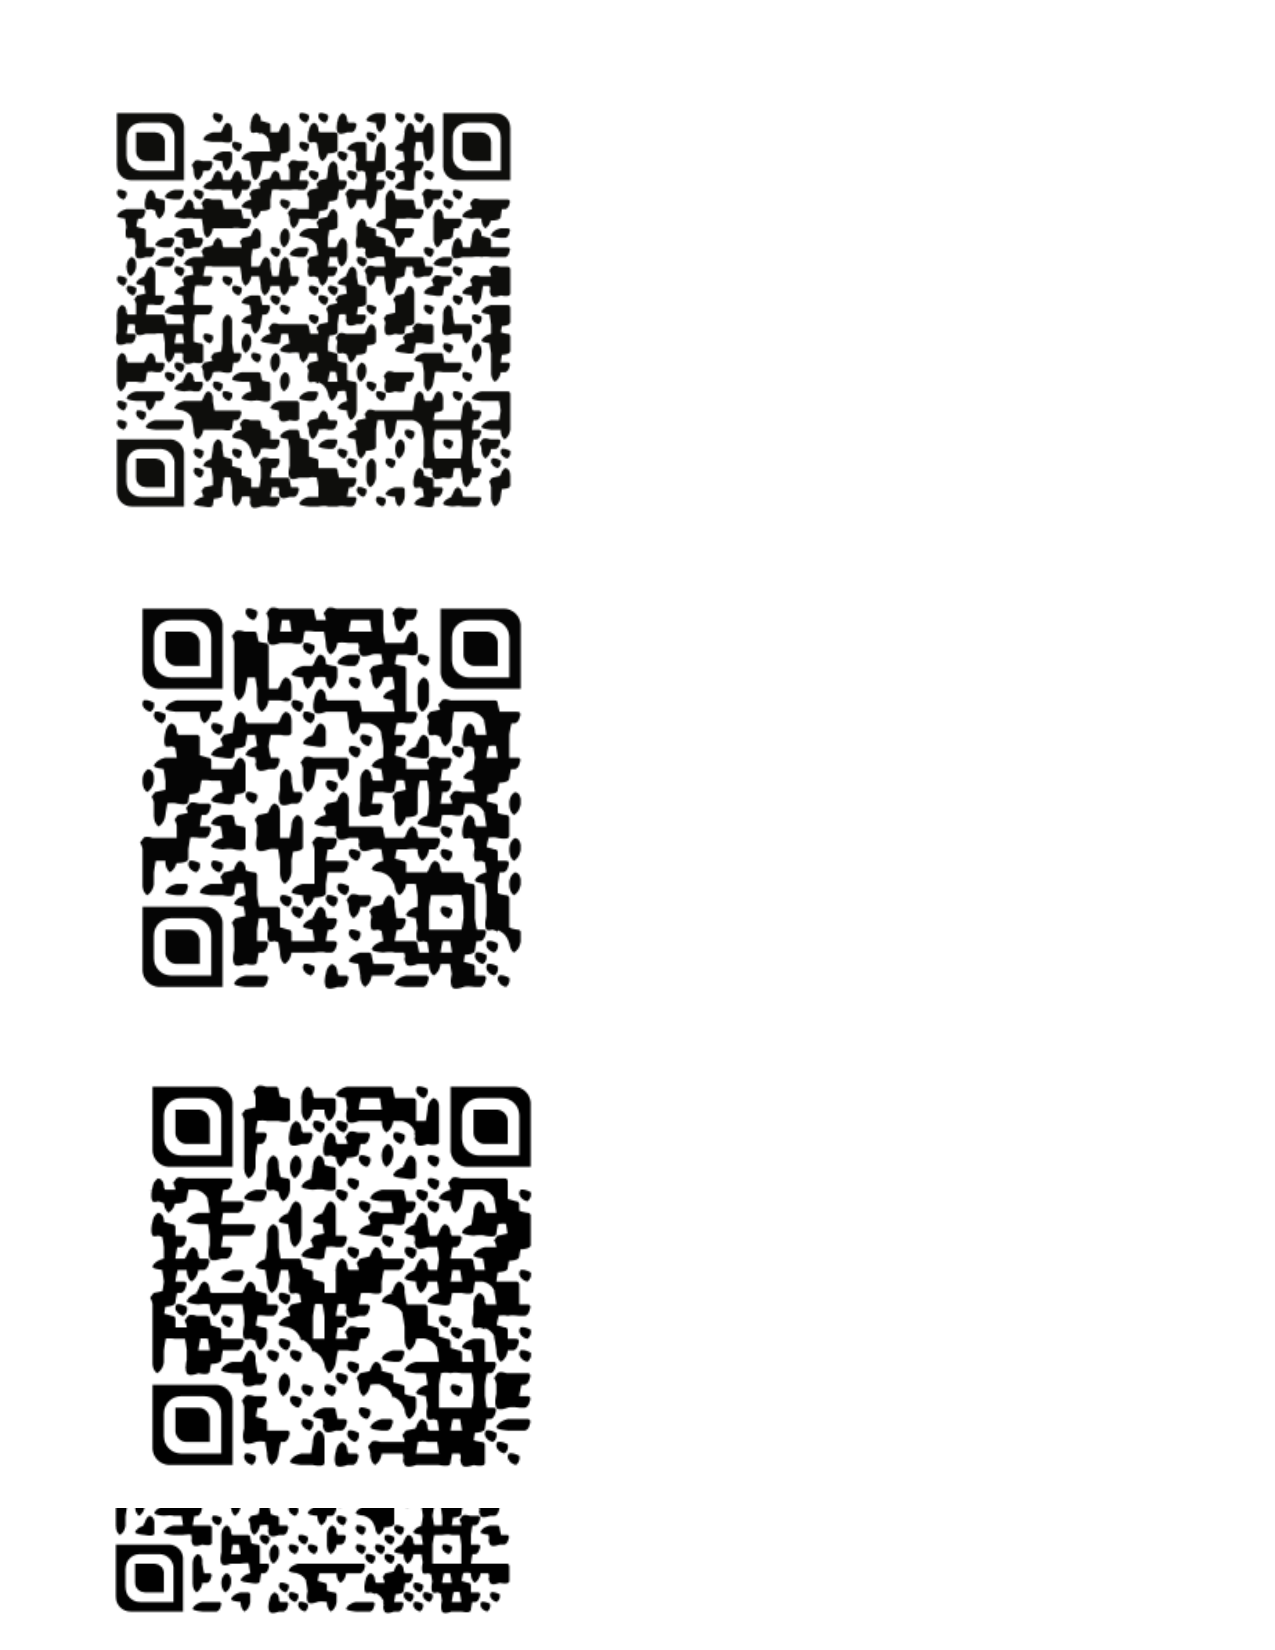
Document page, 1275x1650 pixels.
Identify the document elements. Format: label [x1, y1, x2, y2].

picture [97, 563, 564, 1030]
picture [79, 76, 546, 542]
picture [78, 1041, 574, 1647]
